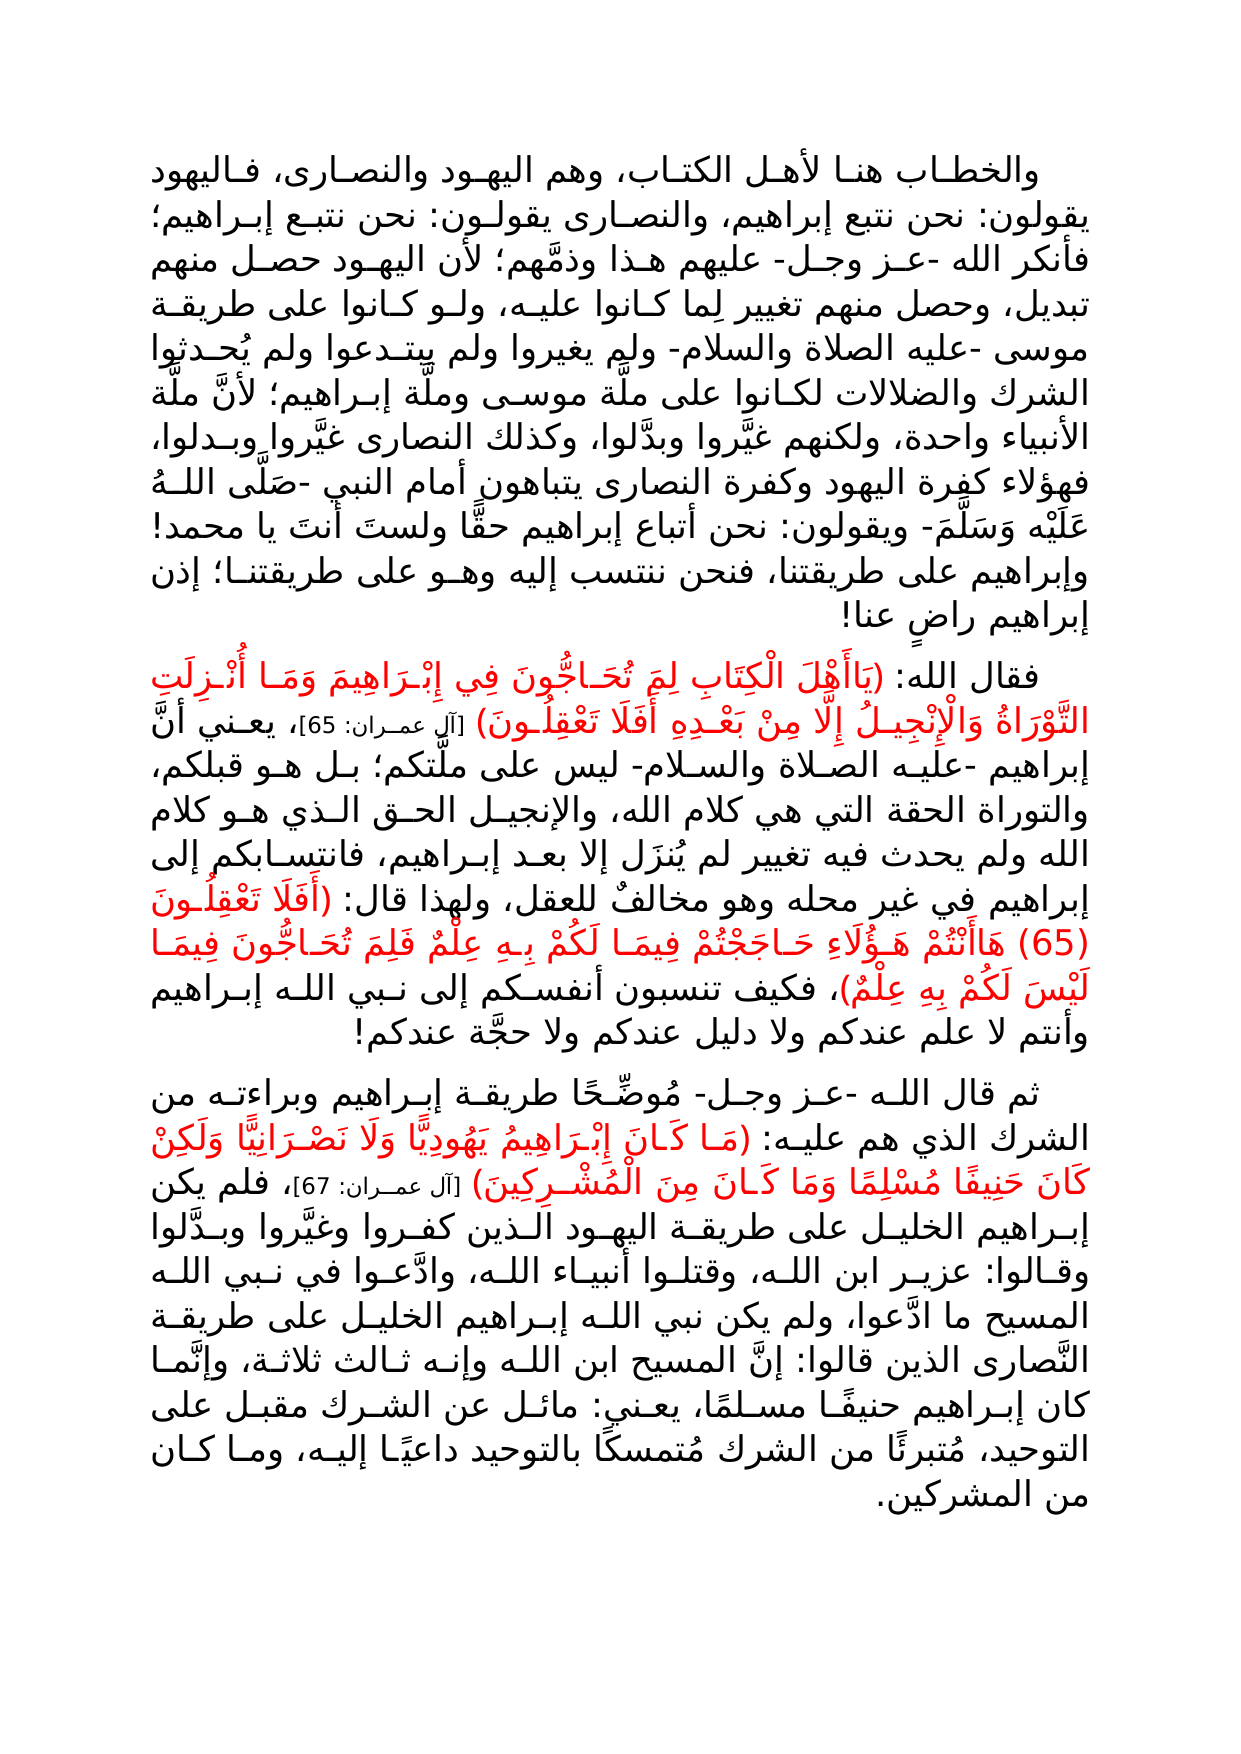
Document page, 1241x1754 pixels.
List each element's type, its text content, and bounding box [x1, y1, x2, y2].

text والخطاب هنا لأهل الكتاب، وهم اليهود والنصارى، فاليهود يقولون: نحن نتبع إبراهيم، والنصارى يقولون: نحن نتبع إبراهيم؛ فأنكر الله -عز وجل- عليهم هذا وذمَّهم؛ لأن اليهود حصل منهم تبديل، وحصل منهم تغيير لِما كانوا عليه، ولو كانوا على طريقة موسى -عليه الصلاة والسلام- ولم يغيروا ولم يبتدعوا ولم يُحدثوا الشرك والضلالات لكانوا على ملَّة موسى وملَّة إبراهيم؛ لأنَّ ملَّة الأنبياء واحدة، ولكنهم غيَّروا وبدَّلوا، وكذلك النصارى غيَّروا وبدلوا، فهؤلاء كفرة اليهود وكفرة النصارى يتباهون أمام النبي -صَلَّى اللهُ عَلَيْه وَسَلَّمَ- ويقولون: نحن أتباع إبراهيم حقًّا ولستَ أنتَ يا محمد! وإبراهيم على طريقتنا، فنحن ننتسب إليه وهو على طريقتنا؛ إذن إبراهيم راضٍ عنا! [150, 150, 1090, 636]
text فقال الله: ﴿يَاأَهْلَ الْكِتَابِ لِمَ تُحَاجُّونَ فِي إِبْرَاهِيمَ وَمَا أُنْزِلَتِ التَّوْرَاةُ وَالْإِنْجِيلُ إِلَّا مِنْ بَعْدِهِ أَفَلَا تَعْقِلُونَ﴾ [آل عمران: 65]، يعني أنَّ إبراهيم -عليه الصلاة والسلام- ليس على ملَّتكم؛ بل هو قبلكم، والتوراة الحقة التي هي كلام الله، والإنجيل الحق الذي هو كلام الله ولم يحدث فيه تغيير لم يُنزَل إلا بعد إبراهيم، فانتسابكم إلى إبراهيم في غير محله وهو مخالفٌ للعقل، ولهذا قال: ﴿أَفَلَا تَعْقِلُونَ (65) هَاأَنْتُمْ هَؤُلَاءِ حَاجَجْتُمْ فِيمَا لَكُمْ بِهِ عِلْمٌ فَلِمَ تُحَاجُّونَ فِيمَا لَيْسَ لَكُمْ بِهِ عِلْمٌ﴾، فكيف تنسبون أنفسكم إلى نبي الله إبراهيم وأنتم لا علم عندكم ولا دليل عندكم ولا حجَّة عندكم! [150, 656, 1090, 1053]
text ثم قال الله -عز وجل- مُوضِّحًا طريقة إبراهيم وبراءته من الشرك الذي هم عليه: ﴿مَا كَانَ إِبْرَاهِيمُ يَهُودِيًّا وَلَا نَصْرَانِيًّا وَلَكِنْ كَانَ حَنِيفًا مُسْلِمًا وَمَا كَانَ مِنَ الْمُشْرِكِينَ﴾ [آل عمران: 67]، فلم يكن إبراهيم الخليل على طريقة اليهود الذين كفروا وغيَّروا وبدَّلوا وقالوا: عزير ابن الله، وقتلوا أنبياء الله، وادَّعوا في نبي الله المسيح ما ادَّعوا، ولم يكن نبي الله إبراهيم الخليل على طريقة النَّصارى الذين قالوا: إنَّ المسيح ابن الله وإنه ثالث ثلاثة، وإنَّما كان إبراهيم حنيفًا مسلمًا، يعني: مائل عن الشرك مقبل على التوحيد، مُتبرئًا من الشرك مُتمسكًا بالتوحيد داعيًا إليه، وما كان من المشركين. [150, 1073, 1090, 1514]
